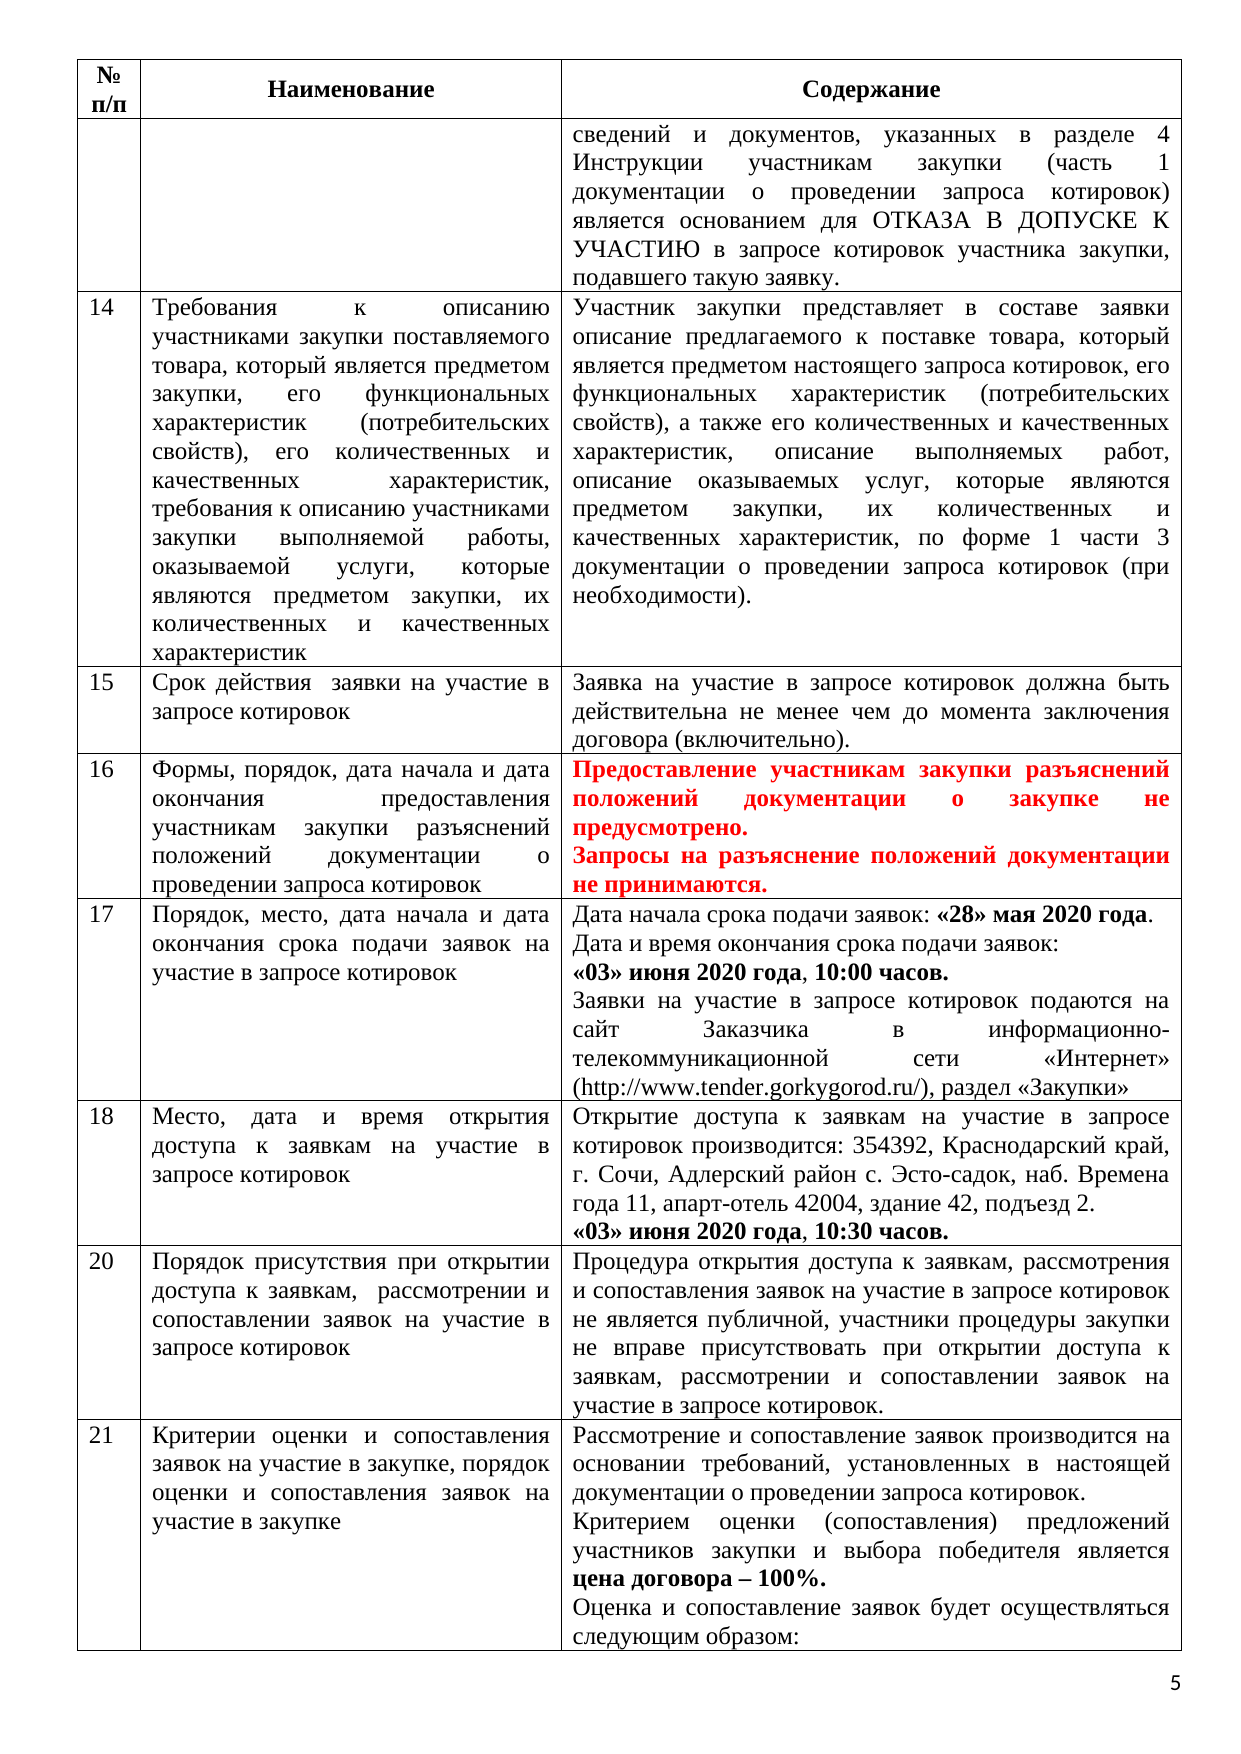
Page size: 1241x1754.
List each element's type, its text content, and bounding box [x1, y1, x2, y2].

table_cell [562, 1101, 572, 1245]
table_cell Место, дата и время открытия доступа к заявкам на участие в запросе котировок [141, 1101, 561, 1245]
table_cell [78, 667, 140, 753]
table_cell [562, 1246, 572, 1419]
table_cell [141, 119, 561, 291]
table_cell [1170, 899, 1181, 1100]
table_cell [78, 292, 140, 666]
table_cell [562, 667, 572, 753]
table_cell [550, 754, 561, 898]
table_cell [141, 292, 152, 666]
table_cell 20 [78, 1246, 140, 1419]
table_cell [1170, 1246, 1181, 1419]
table_cell 21 [78, 1420, 140, 1650]
table_cell Срок действия заявки на участие в запросе котировок [141, 667, 561, 753]
table_header Содержание [562, 60, 1181, 118]
table_cell Порядок присутствия при открытии доступа к заявкам, рассмотрении и сопоставлении заявок на участие в запросе котировок [141, 1246, 561, 1419]
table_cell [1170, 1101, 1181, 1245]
table_cell [78, 754, 140, 898]
table_cell Порядок, место, дата начала и дата окончания срока подачи заявок на участие в запросе котировок [141, 899, 561, 1100]
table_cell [562, 119, 1181, 291]
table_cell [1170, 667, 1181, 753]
table_cell Участник закупки представляет в составе заявки описание предлагаемого к поставке товара, который является предметом настоящего запроса котировок, его функциональных характеристик (потребительских свойств), а также его количественных и качественных характеристик, описание выполняемых работ, описание оказываемых услуг, которые являются предметом закупки, их количественных и качественных характеристик, по форме 1 части 3 документации о проведении запроса котировок (при необходимости). [562, 292, 1181, 666]
table_cell [78, 119, 140, 291]
table_cell [78, 1101, 140, 1245]
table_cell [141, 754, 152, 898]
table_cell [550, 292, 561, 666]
table_cell [78, 899, 140, 1100]
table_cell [562, 1420, 1181, 1650]
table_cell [141, 1420, 561, 1650]
table_cell Предоставление участникам закупки разъяснений положений документации о закупке не предусмотрено. Запросы на разъяснение положений документации не принимаются. [562, 754, 1181, 898]
table_header Наименование [141, 60, 561, 118]
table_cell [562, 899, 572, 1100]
